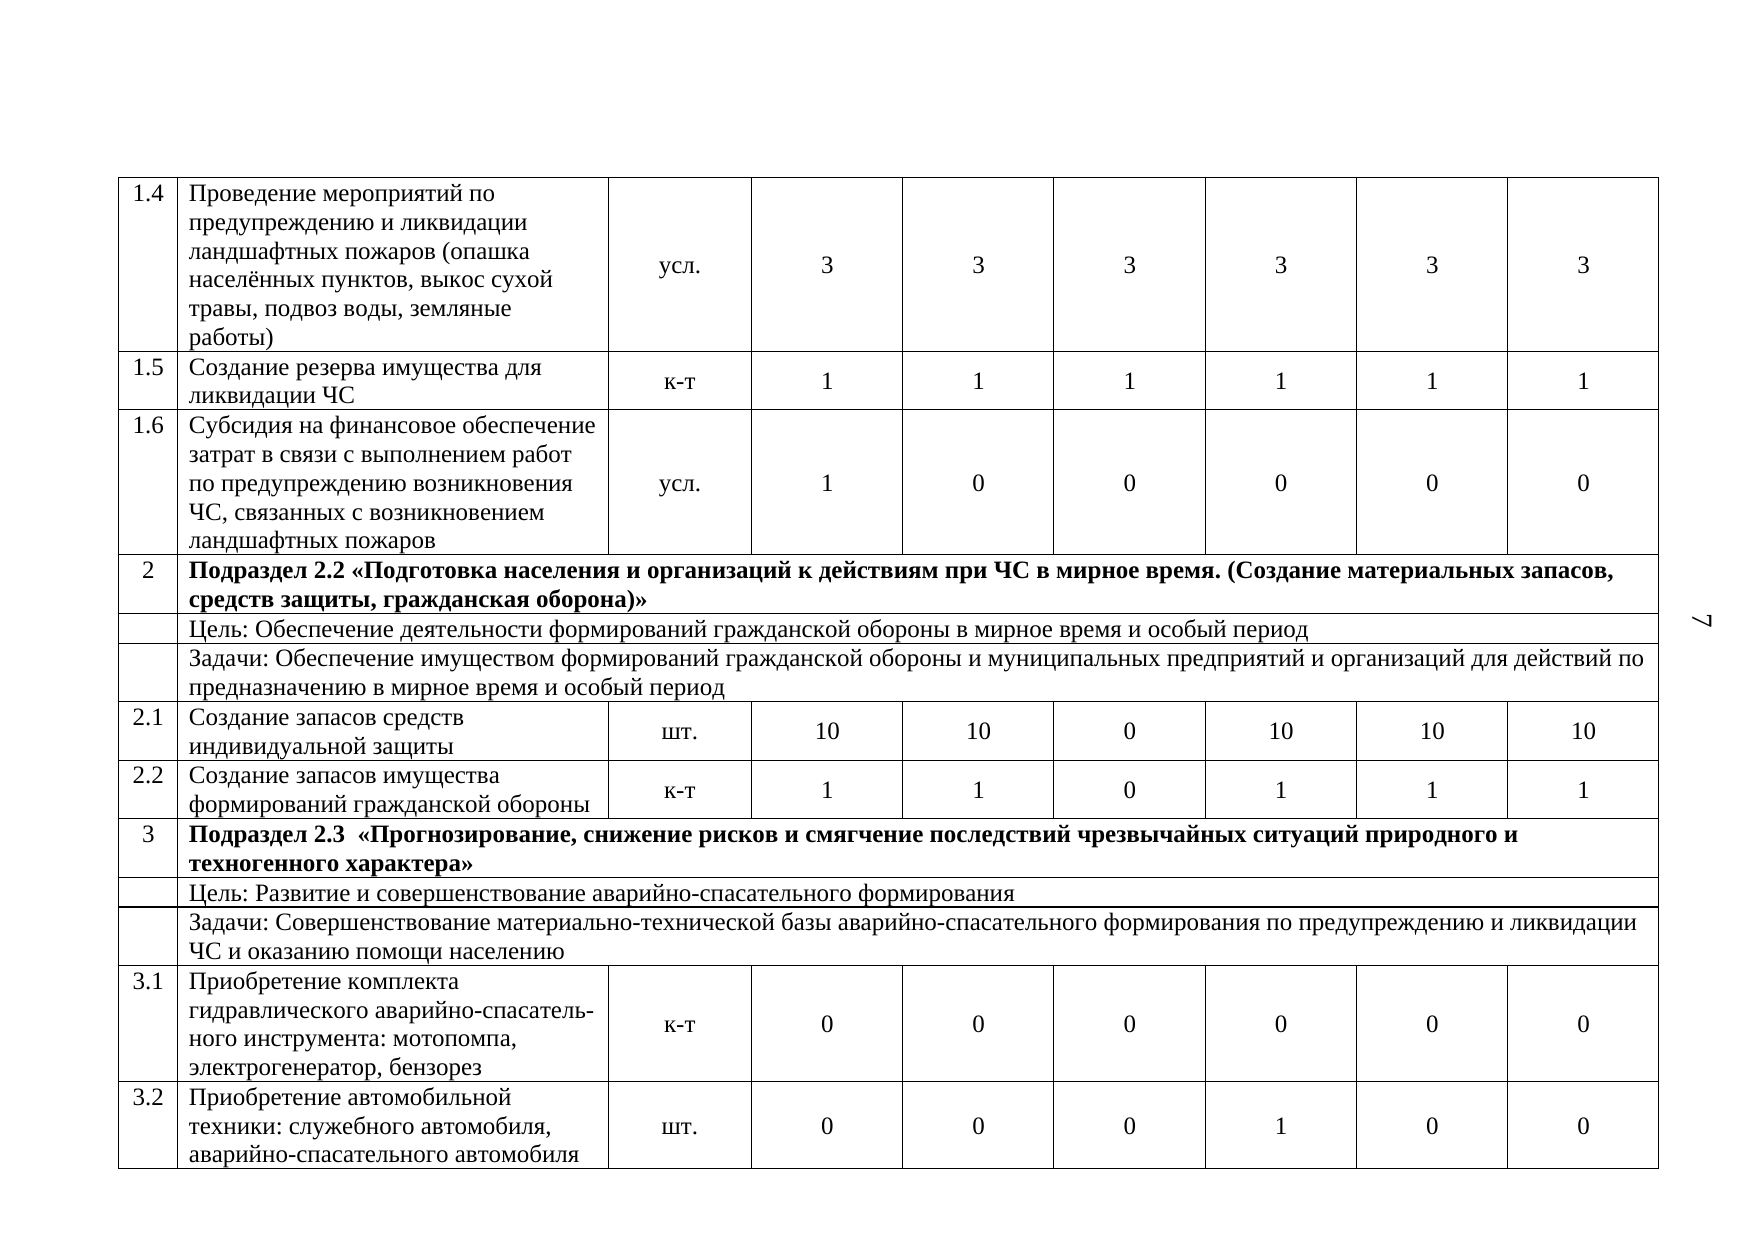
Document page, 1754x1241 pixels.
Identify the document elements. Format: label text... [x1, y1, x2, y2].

table_cell 1 [752, 410, 902, 554]
table_cell 10 [1206, 702, 1356, 759]
table_cell 3 [1357, 178, 1507, 351]
table_cell 0 [1054, 410, 1205, 554]
table_cell Приобретение автомобильной техники: служебного автомобиля, аварийно-спасательного автомобиля [178, 1082, 608, 1168]
table_cell 3 [1206, 178, 1356, 351]
table_cell к-т [609, 966, 751, 1081]
table_cell 1 [1206, 761, 1356, 818]
table_cell 1.6 [119, 410, 177, 554]
table_cell 0 [1508, 966, 1658, 1081]
table_cell шт. [609, 1082, 751, 1168]
table_cell 0 [1508, 410, 1658, 554]
table_cell 2 [119, 555, 177, 613]
table_cell Приобретение комплекта гидравлического аварийно-спасатель-ного инструмента: мотопомпа, электрогенератор, бензорез [178, 966, 608, 1081]
table_cell 0 [1206, 410, 1356, 554]
table_cell 0 [752, 966, 902, 1081]
table_cell Задачи: Совершенствование материально-технической базы аварийно-спасательного формирования по предупреждению и ликвидации ЧС и оказанию помощи населению [178, 908, 1658, 965]
table_cell 0 [1054, 966, 1205, 1081]
table_cell 3 [1508, 178, 1658, 351]
table_cell 10 [903, 702, 1053, 759]
table_cell 1 [903, 761, 1053, 818]
table_cell [119, 908, 177, 965]
table_cell шт. [609, 702, 751, 759]
table_cell 0 [752, 1082, 902, 1168]
table_cell 1 [1206, 352, 1356, 409]
table_cell 0 [903, 966, 1053, 1081]
table_cell 0 [1054, 1082, 1205, 1168]
table_cell Подраздел 2.3 «Прогнозирование, снижение рисков и смягчение последствий чрезвычайных ситуаций природного и техногенного характера» [178, 819, 1658, 877]
table_cell Проведение мероприятий по предупреждению и ликвидации ландшафтных пожаров (опашка населённых пунктов, выкос сухой травы, подвоз воды, земляные работы) [178, 178, 608, 351]
table_cell 0 [1054, 702, 1205, 759]
table_cell 1.5 [119, 352, 177, 409]
table_cell 3 [752, 178, 902, 351]
table_cell усл. [609, 178, 751, 351]
table_cell 1 [1054, 352, 1205, 409]
table_cell [119, 614, 177, 642]
table_cell 0 [1357, 966, 1507, 1081]
table_cell 0 [1357, 410, 1507, 554]
table_cell 1 [752, 761, 902, 818]
table_cell Подраздел 2.2 «Подготовка населения и организаций к действиям при ЧС в мирное время. (Создание материальных запасов, средств защиты, гражданская оборона)» [178, 555, 1658, 613]
table_cell Задачи: Обеспечение имуществом формирований гражданской обороны и муниципальных предприятий и организаций для действий по предназначению в мирное время и особый период [178, 644, 1658, 701]
table_cell к-т [609, 761, 751, 818]
table_cell 10 [1508, 702, 1658, 759]
table_cell Создание запасов средств индивидуальной защиты [178, 702, 608, 759]
table_cell 1 [1508, 352, 1658, 409]
table_cell 0 [1357, 1082, 1507, 1168]
table_cell 1 [903, 352, 1053, 409]
table_cell 2.2 [119, 761, 177, 818]
table_cell [119, 644, 177, 701]
table_cell 0 [1206, 966, 1356, 1081]
table_cell 1 [1357, 761, 1507, 818]
table_cell 0 [903, 1082, 1053, 1168]
table_cell 10 [1357, 702, 1507, 759]
table_cell 1 [1206, 1082, 1356, 1168]
table_cell 0 [1054, 761, 1205, 818]
table_cell 0 [1508, 1082, 1658, 1168]
table_cell к-т [609, 352, 751, 409]
table_cell 3 [119, 819, 177, 877]
table_cell Субсидия на финансовое обеспечение затрат в связи с выполнением работ по предупреждению возникновения ЧС, связанных с возникновением ландшафтных пожаров [178, 410, 608, 554]
table_cell 3 [1054, 178, 1205, 351]
table_cell 3.2 [119, 1082, 177, 1168]
table_cell 1 [752, 352, 902, 409]
table_cell 3.1 [119, 966, 177, 1081]
table_cell 1 [1357, 352, 1507, 409]
table_cell Цель: Обеспечение деятельности формирований гражданской обороны в мирное время и особый период [178, 614, 1658, 642]
table_cell Создание запасов имущества формирований гражданской обороны [178, 761, 608, 818]
table_cell Создание резерва имущества для ликвидации ЧС [178, 352, 608, 409]
table_cell 1.4 [119, 178, 177, 351]
table_cell 10 [752, 702, 902, 759]
table_cell Цель: Развитие и совершенствование аварийно-спасательного формирования [178, 878, 1658, 906]
table_cell 3 [903, 178, 1053, 351]
table_cell [119, 878, 177, 906]
table_cell 0 [903, 410, 1053, 554]
table_cell усл. [609, 410, 751, 554]
table_cell 2.1 [119, 702, 177, 759]
table_cell 1 [1508, 761, 1658, 818]
